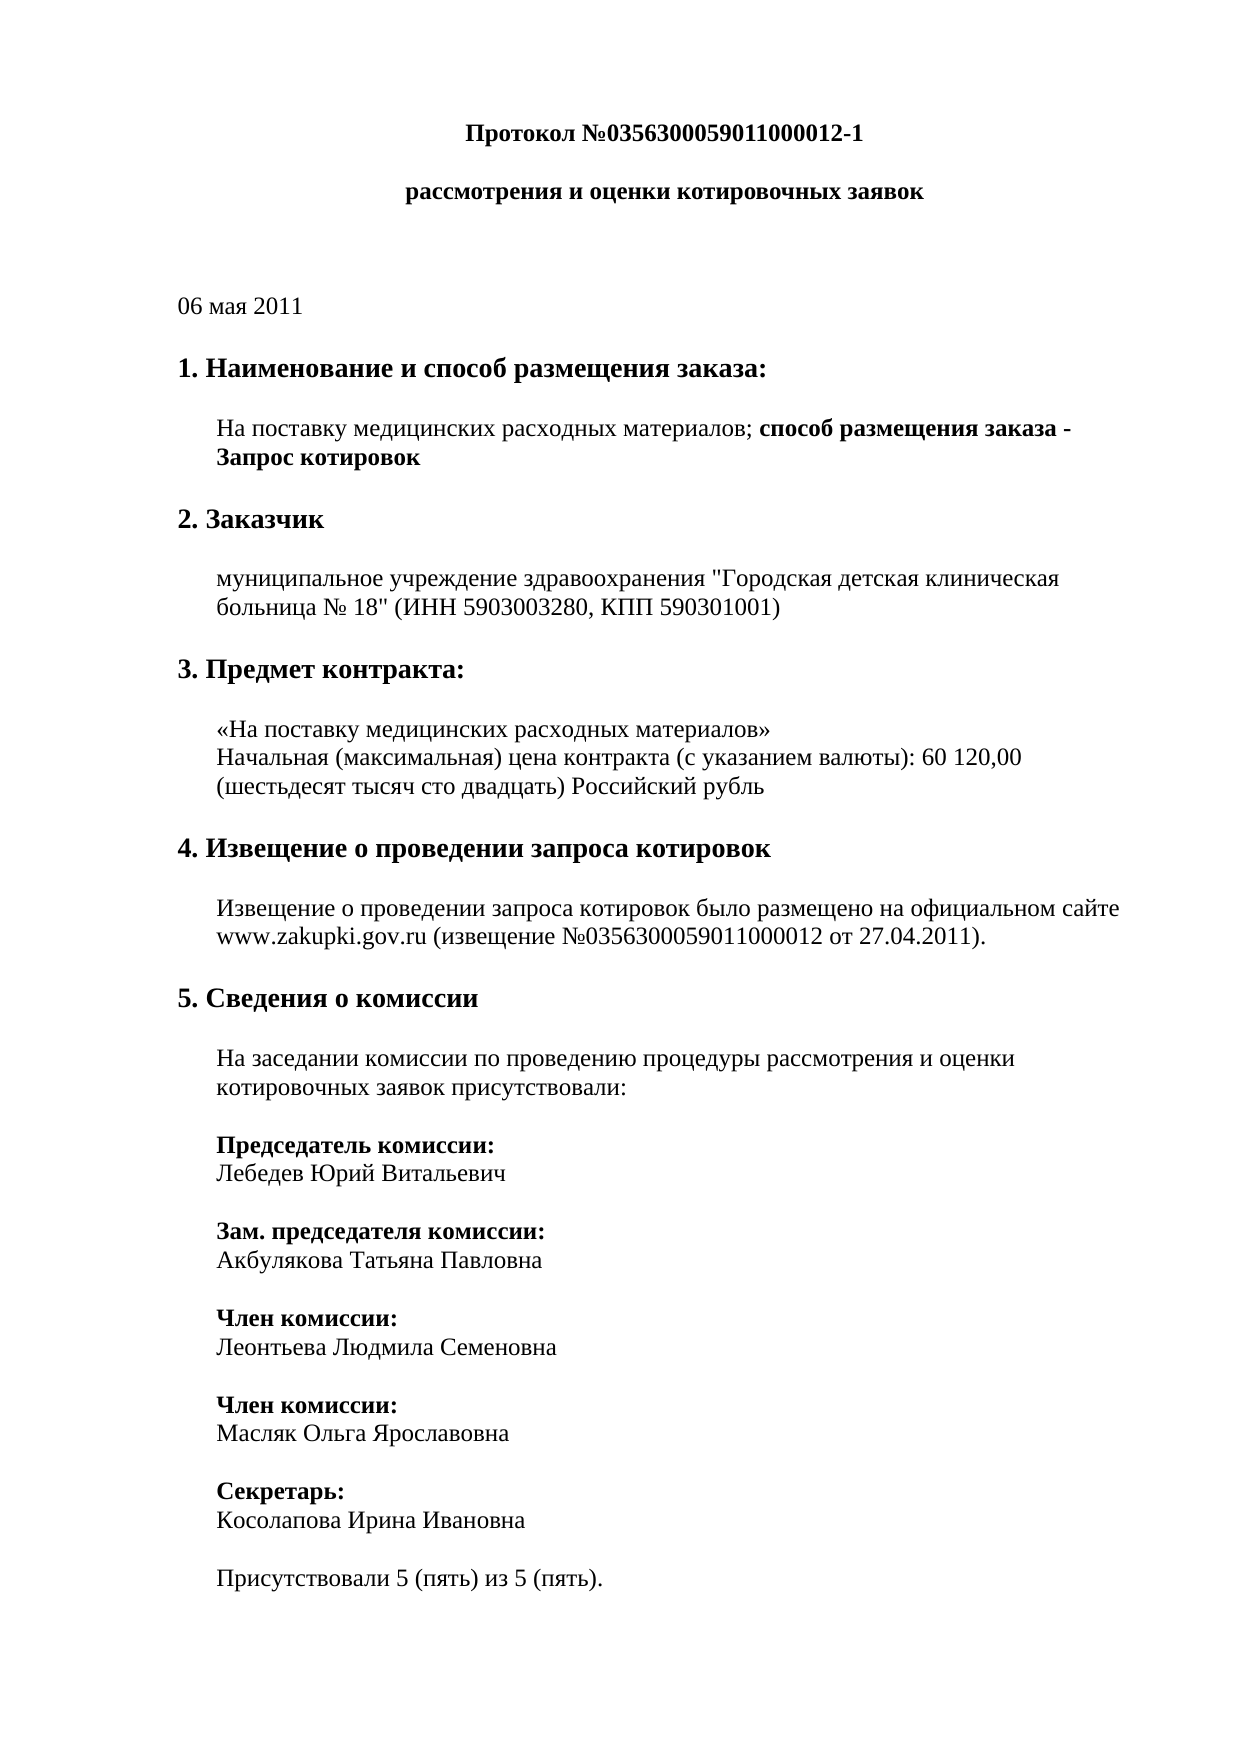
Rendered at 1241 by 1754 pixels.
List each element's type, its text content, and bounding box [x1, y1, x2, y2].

text 4. Извещение о проведении запроса котировок [177, 831, 1152, 863]
text 3. Предмет контракта: [177, 652, 1152, 684]
text «На поставку медицинских расходных материалов» Начальная (максимальная) цена контракта (с указанием валюты): 60 120,00 (шестьдесят тысяч сто двадцать) Российский рубль [216, 714, 1152, 800]
text Зам. председателя комиссии: Акбулякова Татьяна Павловна [216, 1216, 1152, 1274]
text На заседании комиссии по проведению процедуры рассмотрения и оценки котировочных заявок присутствовали: [216, 1043, 1152, 1101]
text Член комиссии: Леонтьева Людмила Семеновна [216, 1303, 1152, 1361]
text рассмотрения и оценки котировочных заявок [177, 176, 1152, 205]
text Протокол №0356300059011000012-1 [177, 118, 1152, 147]
text муниципальное учреждение здравоохранения "Городская детская клиническая больница № 18" (ИНН 5903003280, КПП 590301001) [216, 563, 1152, 621]
text Председатель комиссии: Лебедев Юрий Витальевич [216, 1130, 1152, 1187]
text Член комиссии: Масляк Ольга Ярославовна [216, 1390, 1152, 1447]
text 1. Наименование и способ размещения заказа: [177, 351, 1152, 384]
text Извещение о проведении запроса котировок было размещено на официальном сайте www.zakupki.gov.ru (извещение №0356300059011000012 от 27.04.2011). [216, 893, 1152, 950]
text Присутствовали 5 (пять) из 5 (пять). [216, 1563, 1152, 1592]
text На поставку медицинских расходных материалов; способ размещения заказа - Запрос котировок [216, 413, 1152, 471]
text Секретарь: Косолапова Ирина Ивановна [216, 1476, 1152, 1534]
text 5. Сведения о комиссии [177, 981, 1152, 1014]
text 2. Заказчик [177, 502, 1152, 534]
text 06 мая 2011 [177, 263, 1152, 320]
